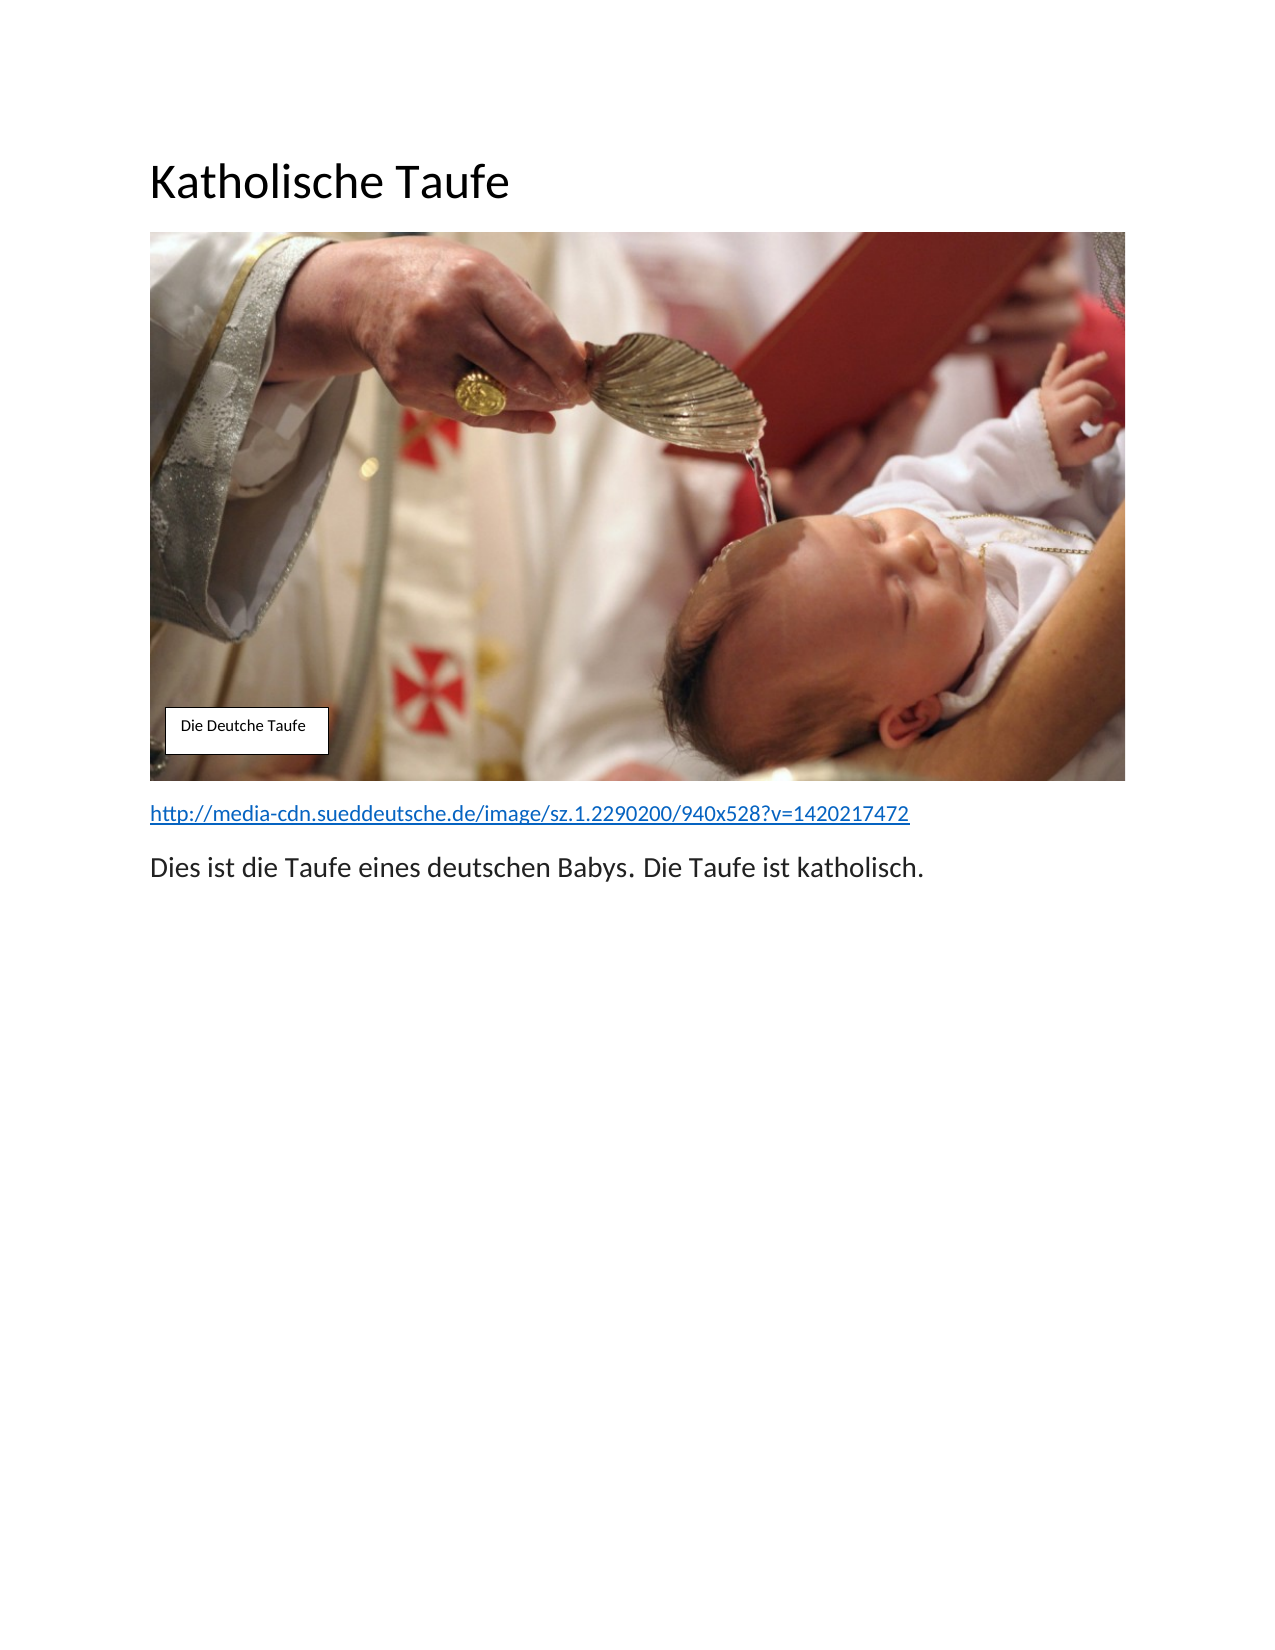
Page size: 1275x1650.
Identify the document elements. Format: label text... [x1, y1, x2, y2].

text http://media-cdn.sueddeutsche.de/image/sz.1.2290200/940x528?v=1420217472 [150, 799, 1125, 827]
text Katholische Taufe [150, 150, 1125, 211]
picture [150, 232, 1125, 781]
text Dies ist die Taufe eines deutschen Babys. Die Taufe ist katholisch. [150, 846, 1125, 886]
